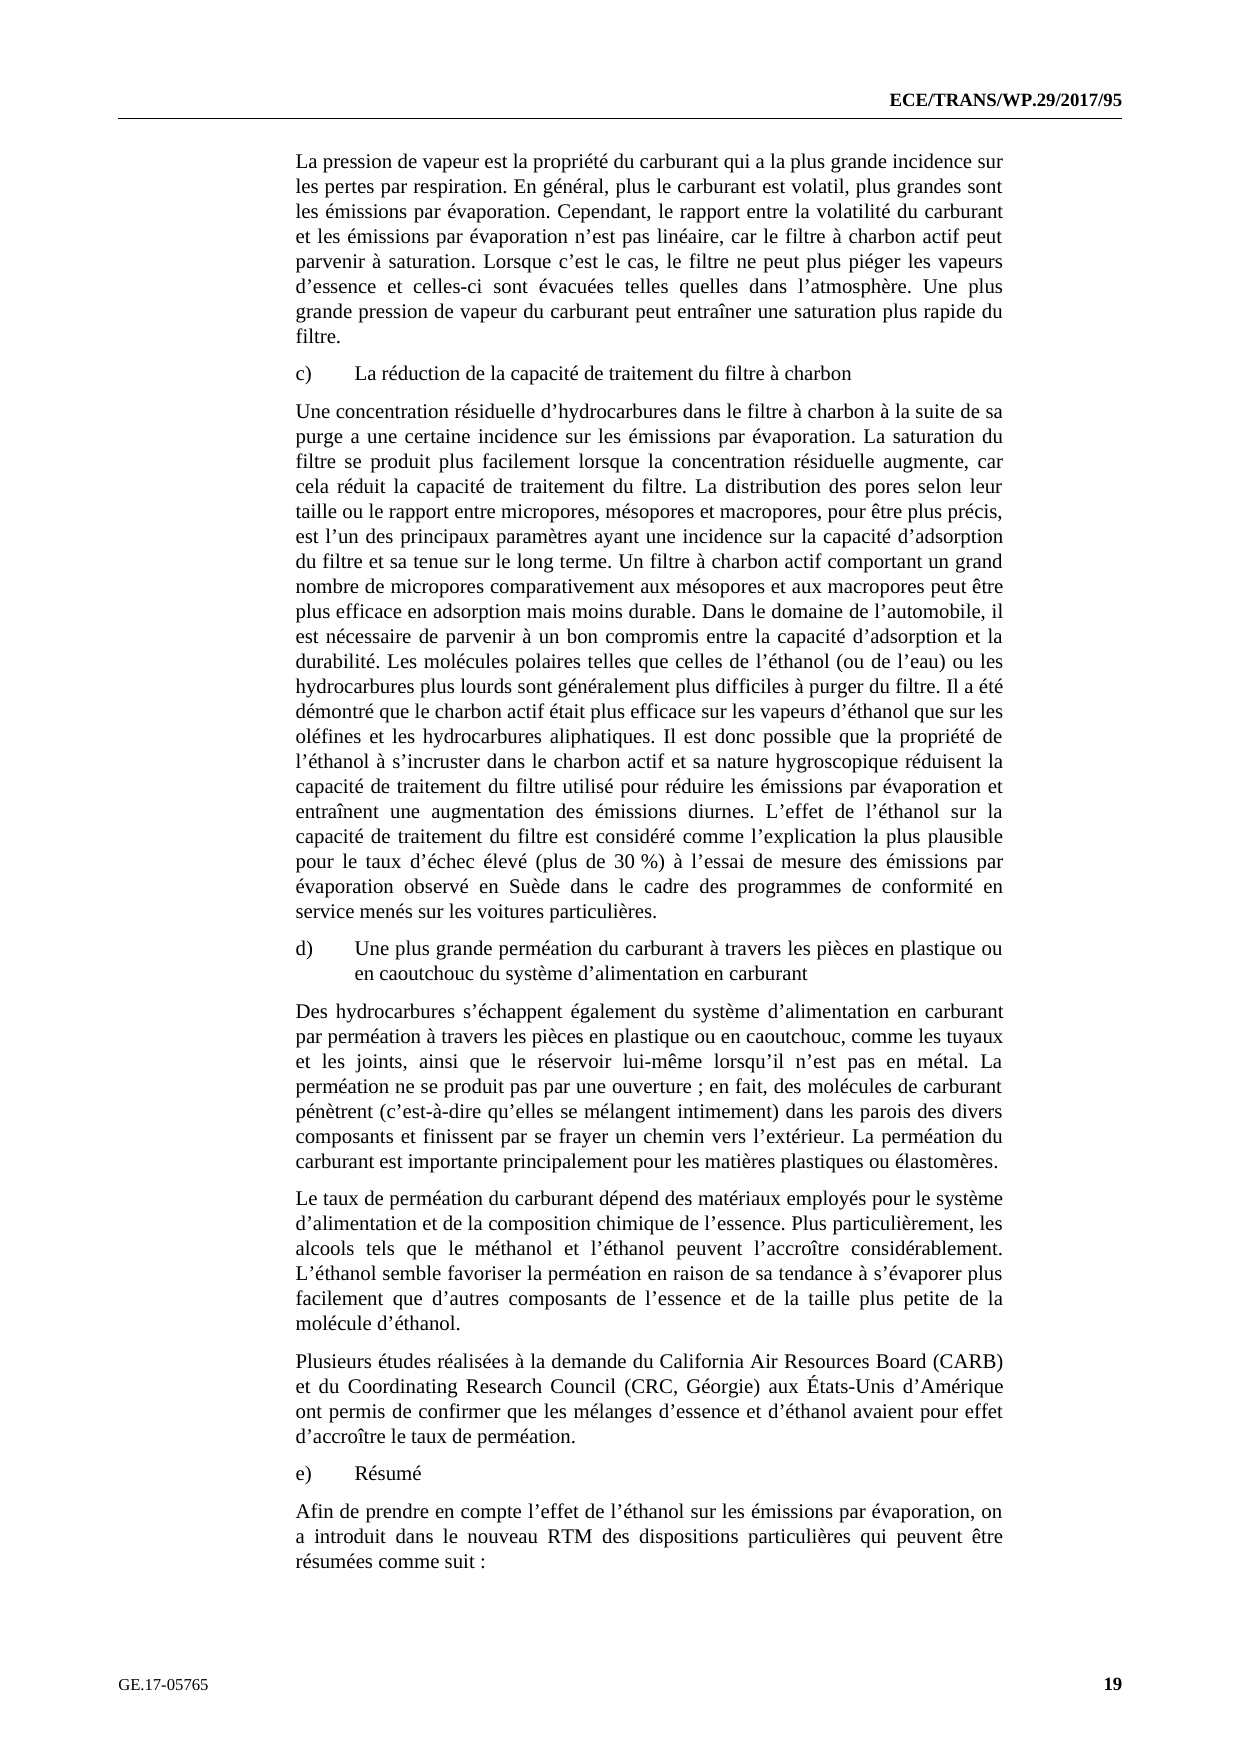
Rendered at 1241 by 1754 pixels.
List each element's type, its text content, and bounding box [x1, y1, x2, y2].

text Afin de prendre en compte l’effet de l’éthanol sur les émissions par évaporation, on a introduit dans le nouveau RTM des dispositions particulières qui peuvent être résumées comme suit : [295, 1498, 1004, 1573]
text Une concentration résiduelle d’hydrocarbures dans le filtre à charbon à la suite de sa purge a une certaine incidence sur les émissions par évaporation. La saturation du filtre se produit plus facilement lorsque la concentration résiduelle augmente, car cela réduit la capacité de traitement du filtre. La distribution des pores selon leur taille ou le rapport entre micropores, mésopores et macropores, pour être plus précis, est l’un des principaux paramètres ayant une incidence sur la capacité d’adsorption du filtre et sa tenue sur le long terme. Un filtre à charbon actif comportant un grand nombre de micropores comparativement aux mésopores et aux macropores peut être plus efficace en adsorption mais moins durable. Dans le domaine de l’automobile, il est nécessaire de parvenir à un bon compromis entre la capacité d’adsorption et la durabilité. Les molécules polaires telles que celles de l’éthanol (ou de l’eau) ou les hydrocarbures plus lourds sont généralement plus difficiles à purger du filtre. Il a été démontré que le charbon actif était plus efficace sur les vapeurs d’éthanol que sur les oléfines et les hydrocarbures aliphatiques. Il est donc possible que la propriété de l’éthanol à s’incruster dans le charbon actif et sa nature hygroscopique réduisent la capacité de traitement du filtre utilisé pour réduire les émissions par évaporation et entraînent une augmentation des émissions diurnes. L’effet de l’éthanol sur la capacité de traitement du filtre est considéré comme l’explication la plus plausible pour le taux d’échec élevé (plus de 30 %) à l’essai de mesure des émissions par évaporation observé en Suède dans le cadre des programmes de conformité en service menés sur les voitures particulières. [295, 398, 1004, 923]
text La pression de vapeur est la propriété du carburant qui a la plus grande incidence sur les pertes par respiration. En général, plus le carburant est volatil, plus grandes sont les émissions par évaporation. Cependant, le rapport entre la volatilité du carburant et les émissions par évaporation n’est pas linéaire, car le filtre à charbon actif peut parvenir à saturation. Lorsque c’est le cas, le filtre ne peut plus piéger les vapeurs d’essence et celles-ci sont évacuées telles quelles dans l’atmosphère. Une plus grande pression de vapeur du carburant peut entraîner une saturation plus rapide du filtre. [295, 148, 1004, 348]
text Plusieurs études réalisées à la demande du California Air Resources Board (CARB) et du Coordinating Research Council (CRC, Géorgie) aux États-Unis d’Amérique ont permis de confirmer que les mélanges d’essence et d’éthanol avaient pour effet d’accroître le taux de perméation. [295, 1348, 1004, 1448]
text e) Résumé [236, 1460, 1004, 1485]
text Des hydrocarbures s’échappent également du système d’alimentation en carburant par perméation à travers les pièces en plastique ou en caoutchouc, comme les tuyaux et les joints, ainsi que le réservoir lui-même lorsqu’il n’est pas en métal. La perméation ne se produit pas par une ouverture ; en fait, des molécules de carburant pénètrent (c’est-à-dire qu’elles se mélangent intimement) dans les parois des divers composants et finissent par se frayer un chemin vers l’extérieur. La perméation du carburant est importante principalement pour les matières plastiques ou élastomères. [295, 998, 1004, 1173]
text c) La réduction de la capacité de traitement du filtre à charbon [236, 360, 1004, 385]
text Le taux de perméation du carburant dépend des matériaux employés pour le système d’alimentation et de la composition chimique de l’essence. Plus particulièrement, les alcools tels que le méthanol et l’éthanol peuvent l’accroître considérablement. L’éthanol semble favoriser la perméation en raison de sa tendance à s’évaporer plus facilement que d’autres composants de l’essence et de la taille plus petite de la molécule d’éthanol. [295, 1185, 1004, 1335]
text d) Une plus grande perméation du carburant à travers les pièces en plastique ou en caoutchouc du système d’alimentation en carburant [295, 935, 1004, 985]
